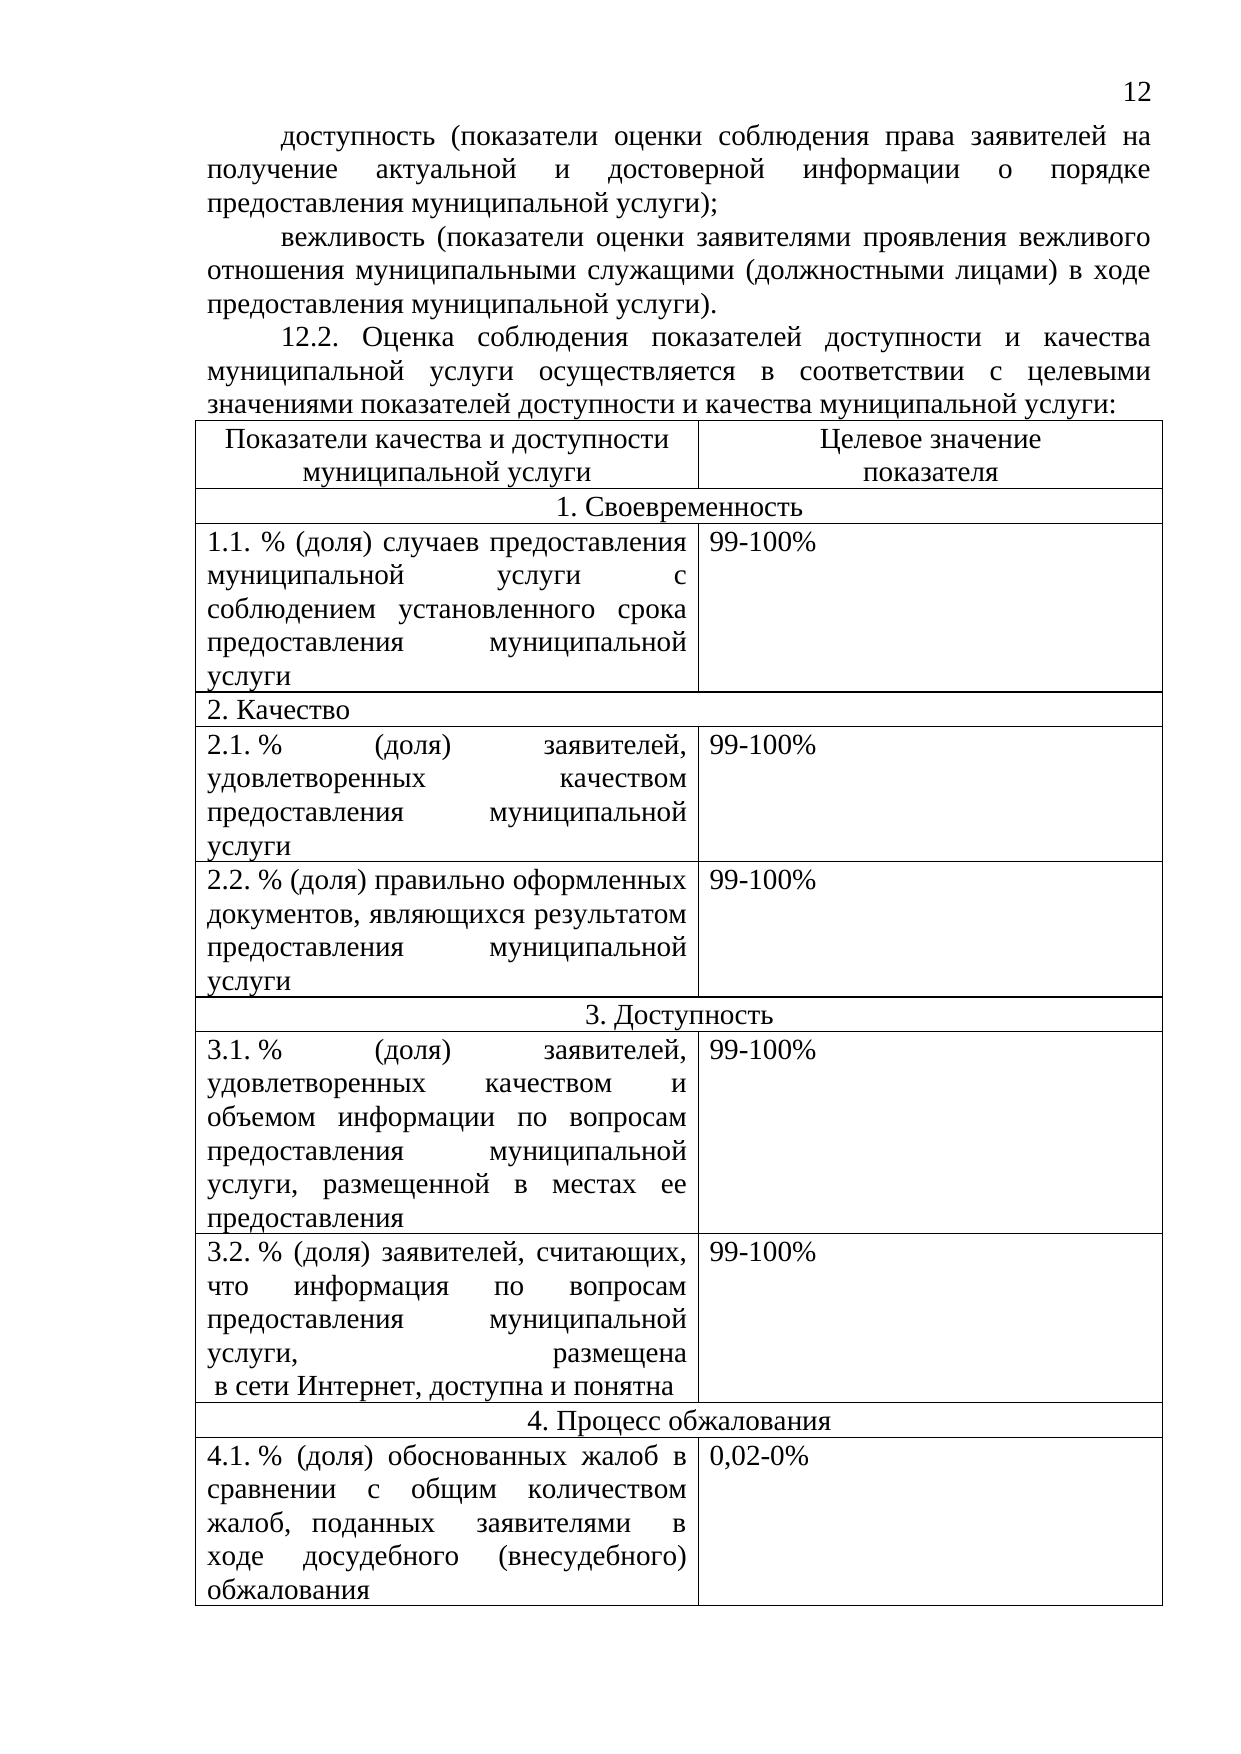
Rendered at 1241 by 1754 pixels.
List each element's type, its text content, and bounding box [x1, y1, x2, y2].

table_header Показатели качества и доступности муниципальной услуги [196, 421, 698, 488]
table_cell 4.1. % (доля) обоснованных жалоб в сравнении с общим количеством жалоб, поданных заявителями в ходе досудебного (внесудебного) обжалования [196, 1438, 698, 1605]
table_cell 3.2. % (доля) заявителей, считающих, что информация по вопросам предоставления муниципальной услуги, размещена в сети Интернет, доступна и понятна [196, 1234, 698, 1402]
table_cell 2.2. % (доля) правильно оформленных документов, являющихся результатом предоставления муниципальной услуги [196, 862, 698, 996]
table_cell 0,02-0% [699, 1438, 1162, 1605]
table_cell 3. Доступность [196, 998, 1162, 1031]
text 12.2. Оценка соблюдения показателей доступности и качества муниципальной услуги осуществляется в соответствии с целевыми значениями показателей доступности и качества муниципальной услуги: [207, 319, 1152, 420]
table_cell 99-100% [699, 524, 1162, 691]
table_cell 1. Своевременность [196, 489, 1162, 523]
table_cell 2. Качество [196, 693, 1162, 726]
table_cell 3.1. % (доля) заявителей, удовлетворенных качеством и объемом информации по вопросам предоставления муниципальной услуги, размещенной в местах ее предоставления [196, 1032, 698, 1233]
text доступность (показатели оценки соблюдения права заявителей на получение актуальной и достоверной информации о порядке предоставления муниципальной услуги); [207, 118, 1152, 219]
table_header Целевое значение показателя [699, 421, 1162, 488]
table_cell 2.1. % (доля) заявителей, удовлетворенных качеством предоставления муниципальной услуги [196, 727, 698, 861]
table_cell 99-100% [699, 727, 1162, 861]
text вежливость (показатели оценки заявителями проявления вежливого отношения муниципальными служащими (должностными лицами) в ходе предоставления муниципальной услуги). [207, 219, 1152, 319]
table_cell 1.1. % (доля) случаев предоставления муниципальной услуги с соблюдением установленного срока предоставления муниципальной услуги [196, 524, 698, 691]
table_cell 99-100% [699, 862, 1162, 996]
table_cell 99-100% [699, 1032, 1162, 1233]
table_cell 4. Процесс обжалования [196, 1403, 1162, 1437]
table_cell 99-100% [699, 1234, 1162, 1402]
